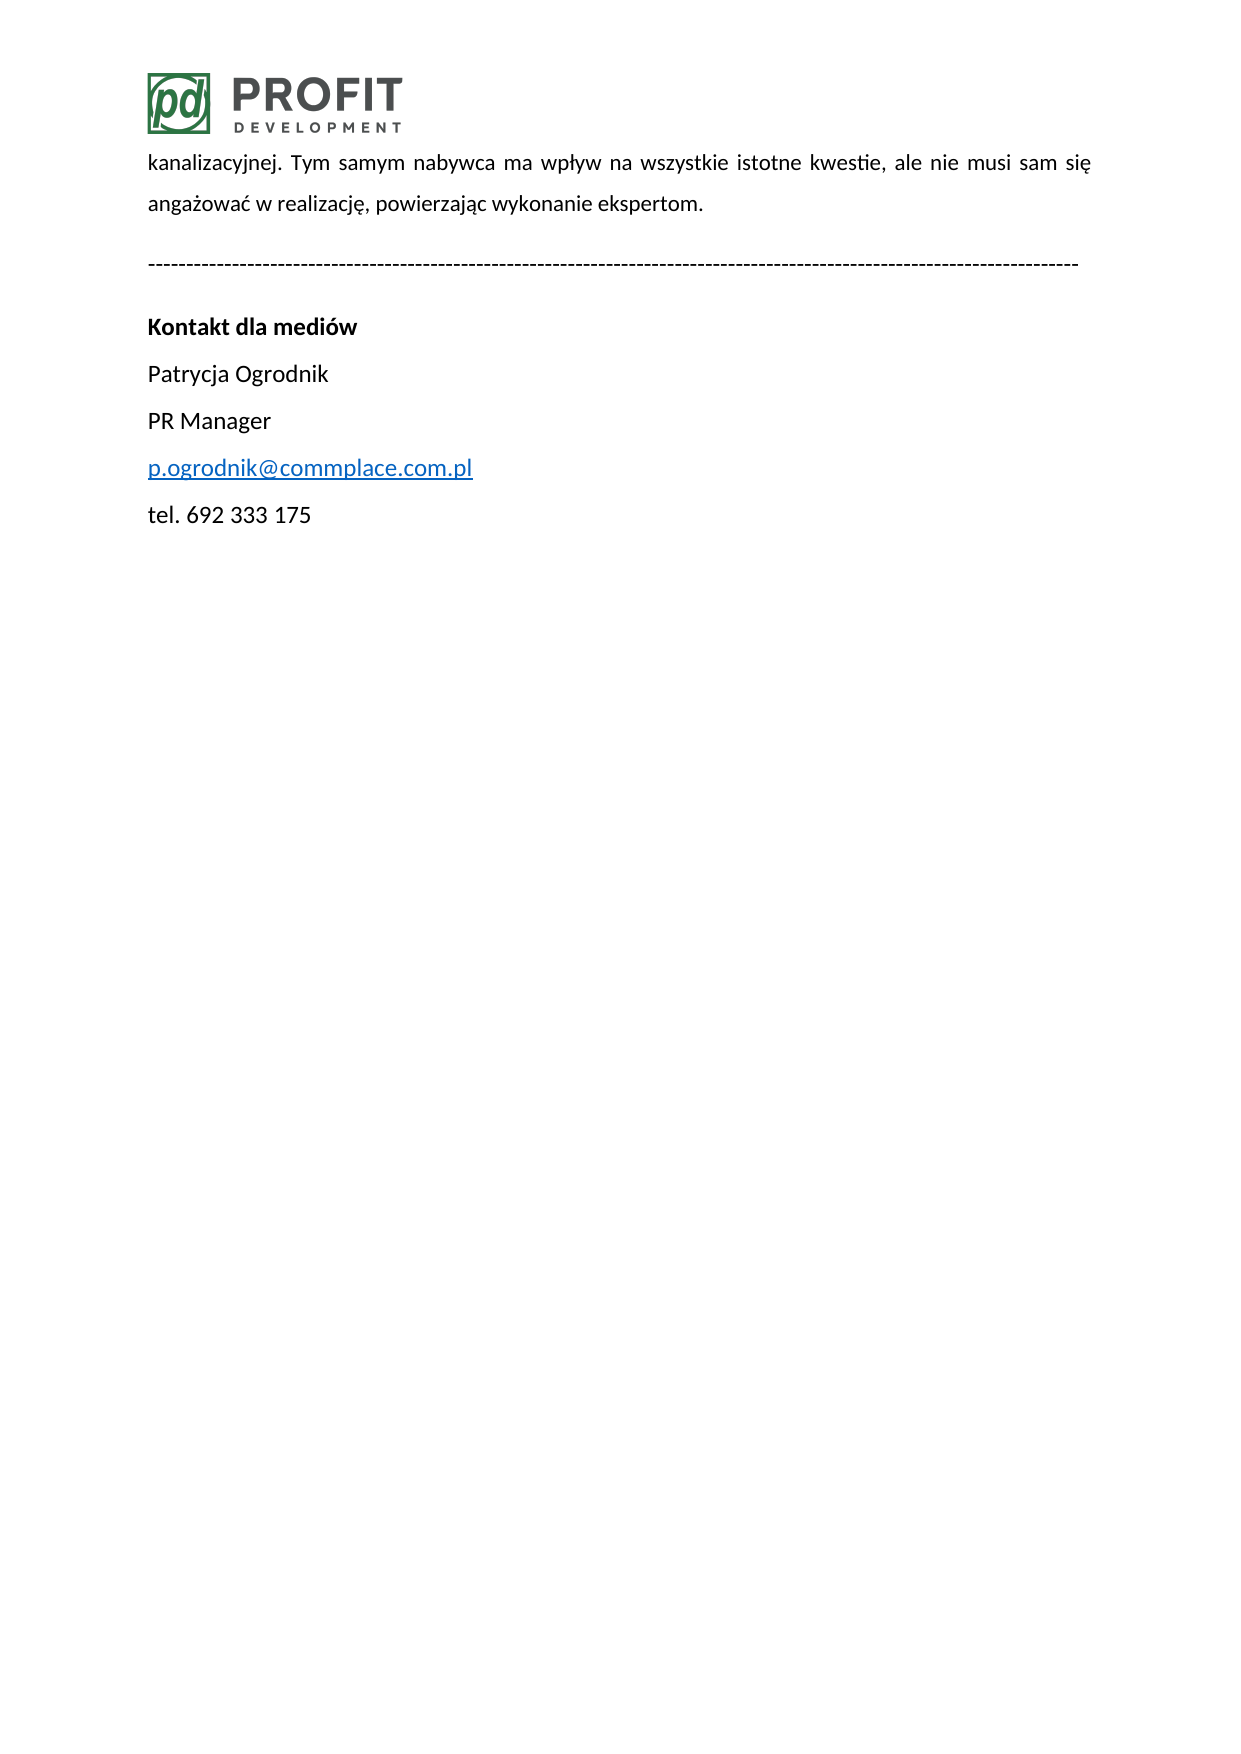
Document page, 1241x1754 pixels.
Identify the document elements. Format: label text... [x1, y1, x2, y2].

picture [147, 73, 403, 134]
text tel. 692 333 175 [148, 499, 1093, 530]
text Kontakt dla mediów [148, 311, 1093, 341]
text Patrycja Ogrodnik [148, 358, 1093, 388]
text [148, 148, 1093, 218]
text -------------------------------------------------------------------------------------------------------------------------- [148, 248, 1093, 279]
text PR Manager [148, 405, 1093, 436]
text p.ogrodnik@commplace.com.pl [148, 452, 1093, 483]
